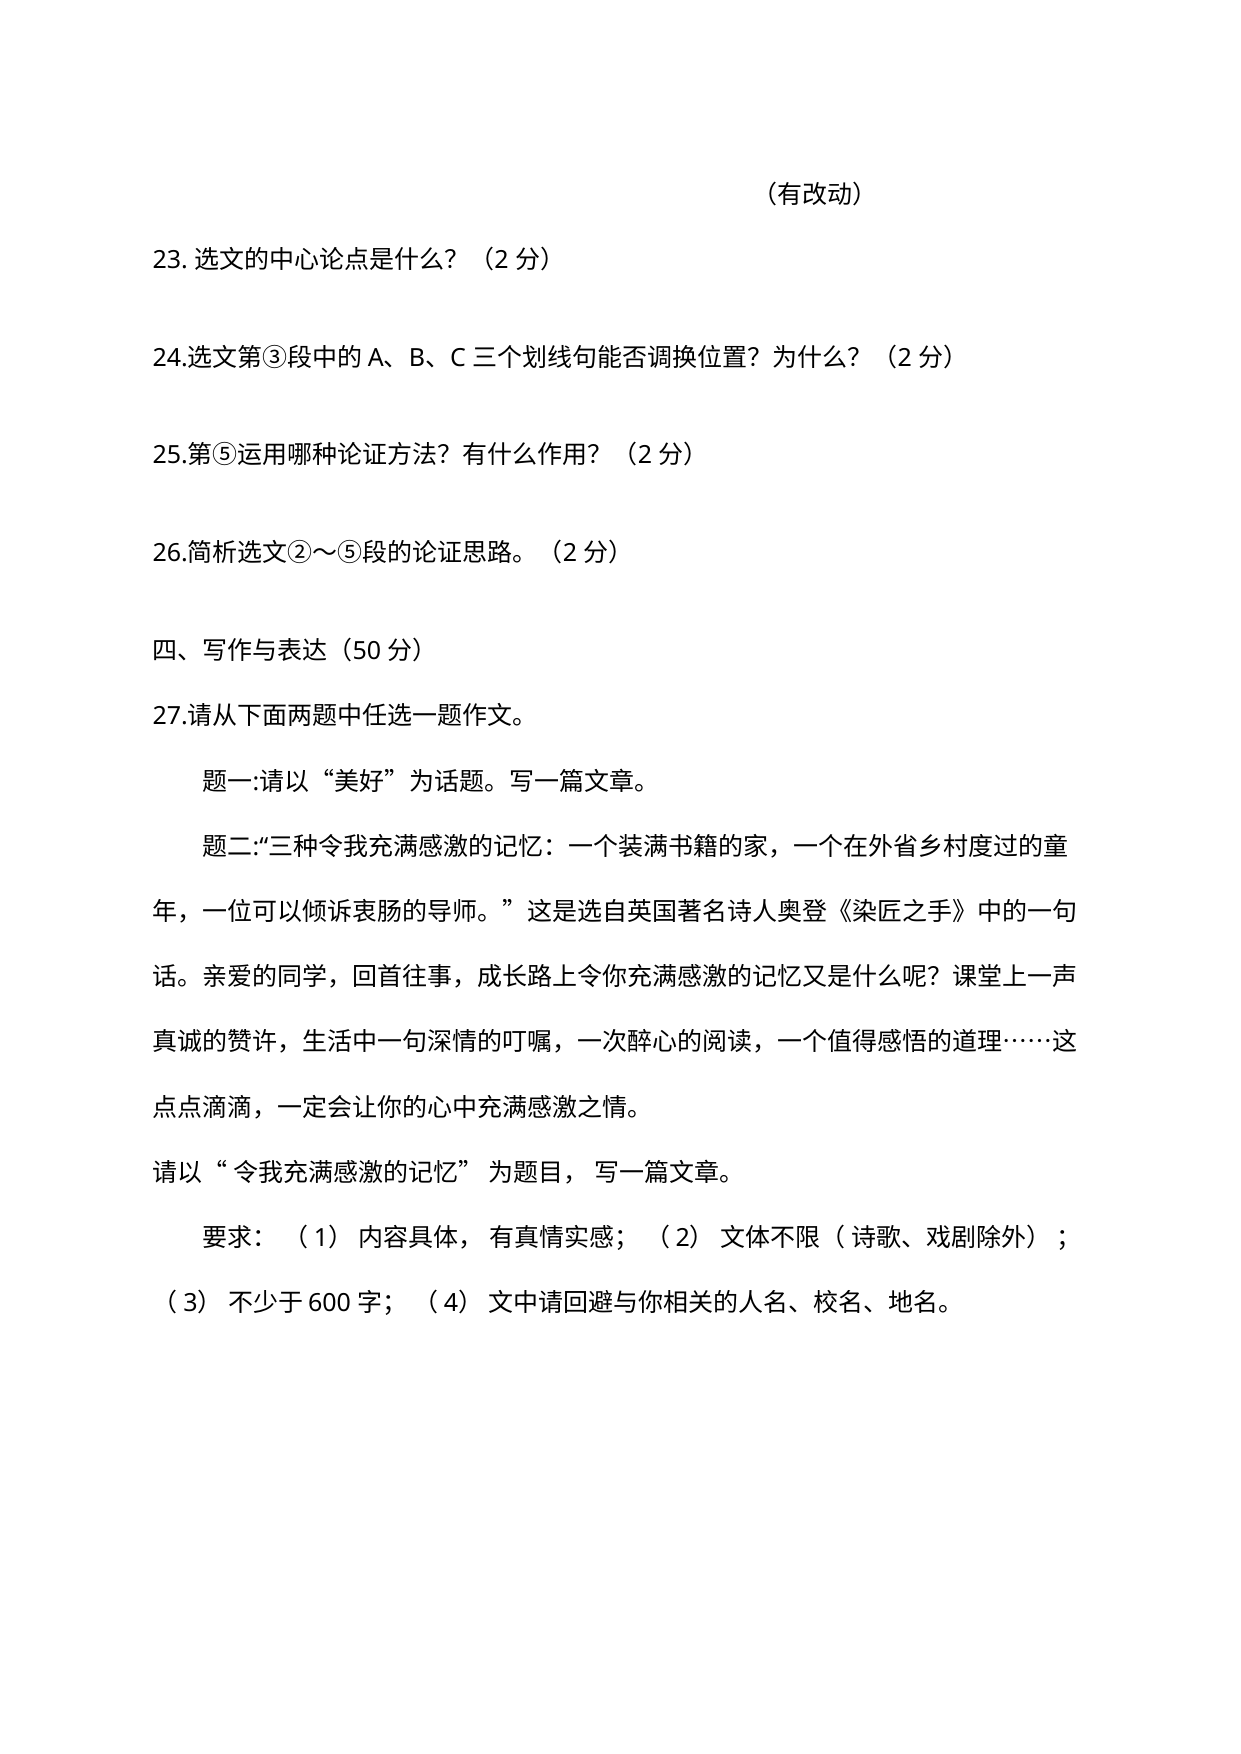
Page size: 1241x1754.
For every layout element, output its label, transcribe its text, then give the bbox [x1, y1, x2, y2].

text 25.第⑤运用哪种论证方法？有什么作用？（2 分） [152, 421, 1088, 486]
text 27.请从下面两题中任选一题作文。 [152, 681, 1088, 747]
text 四、写作与表达（50 分） [152, 616, 1088, 681]
text 23. 选文的中心论点是什么？（2 分） [152, 225, 1088, 290]
text 题一:请以“美好”为话题。写一篇文章。 [152, 747, 1088, 812]
text 请以“ 令我充满感激的记忆” 为题目， 写一篇文章。 [152, 1138, 1088, 1203]
text （有改动） [152, 160, 1088, 225]
text 题二:“三种令我充满感激的记忆：一个装满书籍的家，一个在外省乡村度过的童年，一位可以倾诉衷肠的导师。”这是选自英国著名诗人奥登《染匠之手》中的一句话。亲爱的同学，回首往事，成长路上令你充满感激的记忆又是什么呢？课堂上一声真诚的赞许，生活中一句深情的叮嘱，一次醉心的阅读，一个值得感悟的道理……这点点滴滴，一定会让你的心中充满感激之情。 [152, 812, 1088, 1138]
text 24.选文第③段中的A、B、C 三个划线句能否调换位置？为什么？（2 分） [152, 323, 1088, 388]
text 要求： （ 1） 内容具体， 有真情实感； （ 2） 文体不限（ 诗歌、戏剧除外） ； （ 3） 不少于600 字； （ 4） 文中请回避与你相关的人名、校名、地名。 [152, 1203, 1088, 1333]
text 26.简析选文②～⑤段的论证思路。（2 分） [152, 518, 1088, 583]
